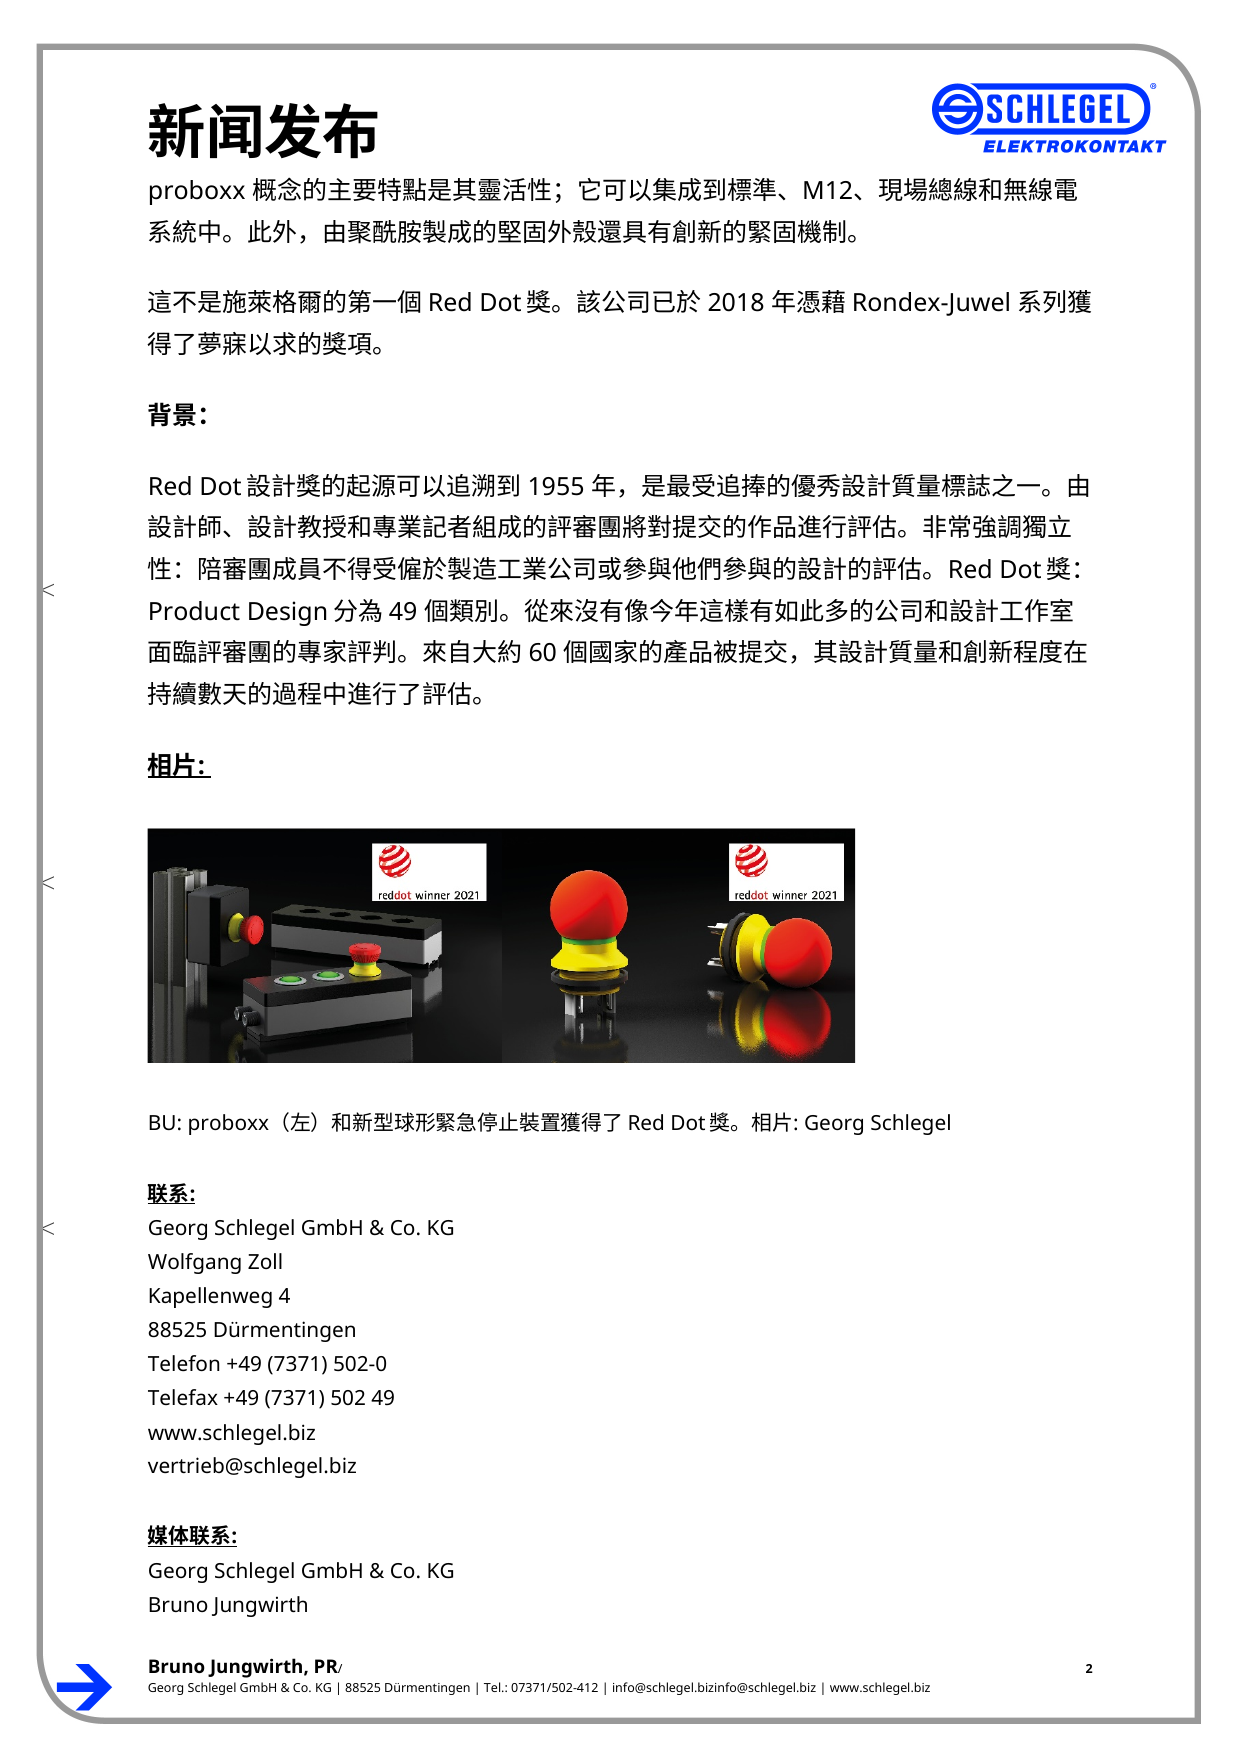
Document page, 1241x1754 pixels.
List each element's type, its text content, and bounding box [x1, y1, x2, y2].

text Georg Schlegel GmbH & Co. KG [148, 1213, 1093, 1242]
text www.schlegel.biz [148, 1418, 1093, 1446]
text Bruno Jungwirth [148, 1590, 1093, 1619]
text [148, 170, 1093, 248]
text Kapellenweg 4 [148, 1281, 1093, 1310]
picture [0, 5, 1239, 1754]
text 联系: [148, 1177, 1093, 1207]
text 相片: [148, 745, 1093, 782]
text 88525 Dürmentingen [148, 1315, 1093, 1344]
text Red Dot設計獎的起源可以追溯到 1955 年，是最受追捧的優秀設計質量標誌之一。由設計師、設計教授和專業記者組成的評審團將對提交的作品進行評估。非常強調獨立性：陪審團成員不得受僱於製造工業公司或參與他們參與的設計的評估。Red Dot獎：Product Design分為 49 個類別。從來沒有像今年這樣有如此多的公司和設計工作室面臨評審團的專家評判。來自大約 60 個國家的產品被提交，其設計質量和創新程度在持續數天的過程中進行了評估。 [148, 466, 1093, 711]
text Telefon +49 (7371) 502-0 [148, 1349, 1093, 1378]
text vertrieb@schlegel.biz [148, 1452, 1093, 1480]
text Wolfgang Zoll [148, 1247, 1093, 1276]
text 這不是施萊格爾的第一個Red Dot獎。該公司已於 2018 年憑藉 Rondex-Juwel 系列獲得了夢寐以求的獎項。 [148, 283, 1093, 361]
text 媒体联系: [148, 1520, 1093, 1550]
text BU: proboxx（左）和新型球形緊急停止裝置獲得了Red Dot獎。相片: Georg Schlegel [148, 1106, 1093, 1137]
text Telefax +49 (7371) 502 49 [148, 1383, 1093, 1412]
text Georg Schlegel GmbH & Co. KG [148, 1556, 1093, 1584]
text 背景： [148, 395, 1093, 432]
